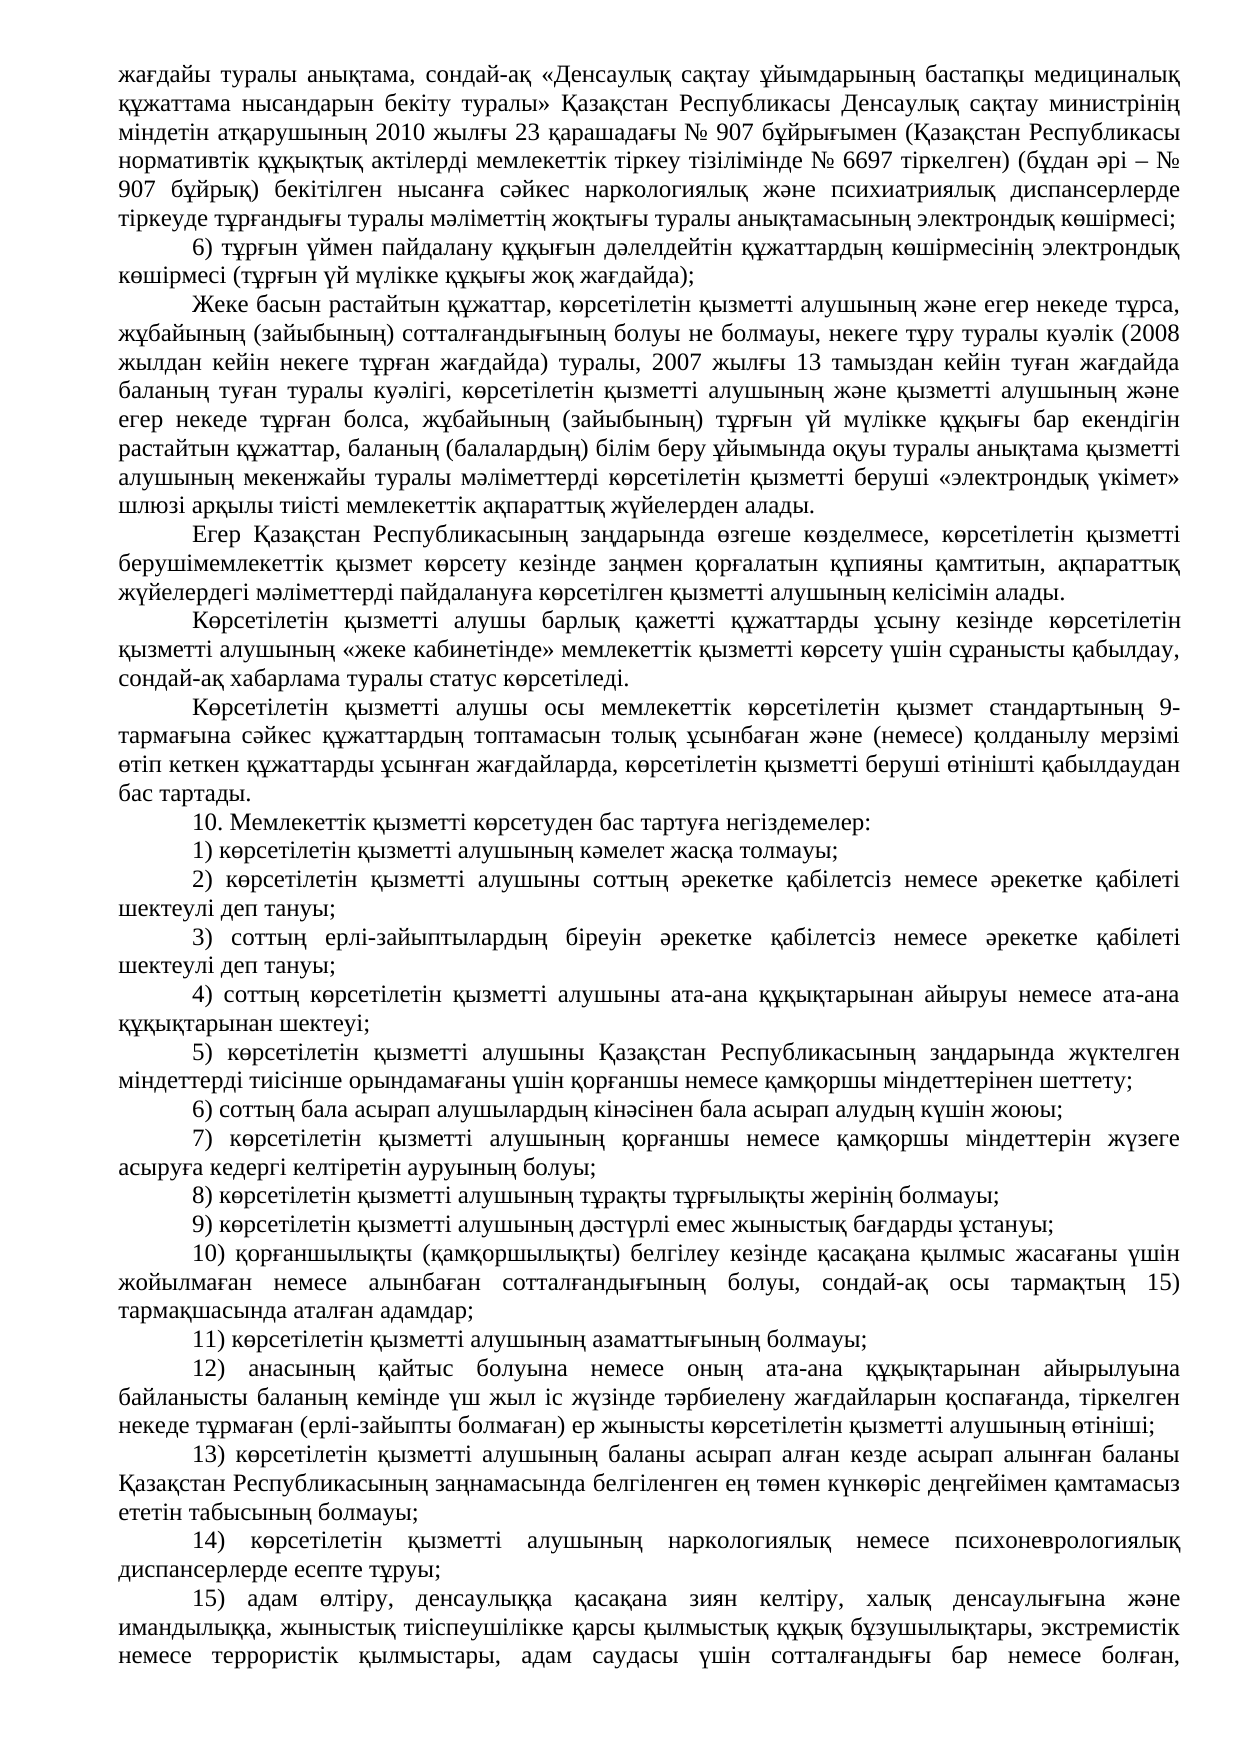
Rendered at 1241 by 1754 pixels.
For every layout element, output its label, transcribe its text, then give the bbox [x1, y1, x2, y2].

text Егер Қазақстан Республикасының заңдарында өзгеше көзделмесе, көрсетілетін қызметті берушімемлекеттік қызмет көрсету кезінде заңмен қорғалатын құпияны қамтитын, ақпараттық жүйелердегі мәліметтерді пайдалануға көрсетілген қызметті алушының келісімін алады. [118, 519, 1181, 605]
text 12) анасының қайтыс болуына немесе оның ата-ана құқықтарынан айырылуына байланысты баланың кемінде үш жыл іс жүзінде тәрбиелену жағдайларын қоспағанда, тіркелген некеде тұрмаған (ерлі-зайыпты болмаған) ер жынысты көрсетілетін қызметті алушының өтініші; [118, 1353, 1181, 1439]
text 8) көрсетілетін қызметті алушының тұрақты тұрғылықты жерінің болмауы; [118, 1180, 1181, 1209]
text Көрсетілетін қызметті алушы барлық қажетті құжаттарды ұсыну кезінде көрсетілетін қызметті алушының «жеке кабинетінде» мемлекеттік қызметті көрсету үшін сұранысты қабылдау, сондай-ақ хабарлама туралы статус көрсетіледі. [118, 605, 1181, 692]
text 3) соттың ерлi-зайыптылардың біреуін әрекетке қабiлетсiз немесе әрекетке қабiлеті шектеулі деп тануы; [118, 922, 1181, 979]
text 1) көрсетілетін қызметті алушының кәмелет жасқа толмауы; [118, 835, 1181, 864]
text 7) көрсетілетін қызметті алушының қорғаншы немесе қамқоршы мiндеттерін жүзеге асыруға кедергі келтіретін ауруының болуы; [118, 1123, 1181, 1180]
text Көрсетілетін қызметті алушы осы мемлекеттік көрсетілетін қызмет стандартының 9-тармағына сәйкес құжаттардың топтамасын толық ұсынбаған және (немесе) қолданылу мерзімі өтіп кеткен құжаттарды ұсынған жағдайларда, көрсетілетін қызметті беруші өтінішті қабылдаудан бас тартады. [118, 692, 1181, 807]
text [118, 1583, 1181, 1669]
text 6) соттың бала асырап алушылардың кінәсінен бала асырап алудың күшiн жоюы; [118, 1094, 1181, 1123]
text 6) тұрғын үймен пайдалану құқығын дәлелдейтін құжаттардың көшірмесінің электрондық көшірмесі (тұрғын үй мүлікке құқығы жоқ жағдайда); [118, 232, 1181, 289]
text 14) көрсетілетін қызметті алушының наркологиялық немесе психоневрологиялық диспансерлерде есепте тұруы; [118, 1525, 1181, 1583]
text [118, 59, 1181, 232]
text 13) көрсетілетін қызметті алушының баланы асырап алған кезде асырап алынған баланы Қазақстан Республикасының заңнамасында белгіленген ең төмен күнкөріс деңгейімен қамтамасыз ететін табысының болмауы; [118, 1439, 1181, 1525]
text 9) көрсетілетін қызметті алушының дәстүрлi емес жыныстық бағдарды ұстануы; [118, 1209, 1181, 1238]
text 4) соттың көрсетілетін қызметті алушыны ата-ана құқықтарынан айыруы немесе ата-ана құқықтарынан шектеуі; [118, 979, 1181, 1037]
text 5) көрсетілетін қызметті алушыны Қазақстан Республикасының заңдарында жүктелген мiндеттердi тиiсiнше орындамағаны үшiн қорғаншы немесе қамқоршы мiндеттерінен шеттету; [118, 1037, 1181, 1094]
text Жеке басын растайтын құжаттар, көрсетілетін қызметті алушының және егер некеде тұрса, жұбайының (зайыбының) сотталғандығының болуы не болмауы, некеге тұру туралы куәлік (2008 жылдан кейін некеге тұрған жағдайда) туралы, 2007 жылғы 13 тамыздан кейін туған жағдайда баланың туған туралы куәлігі, көрсетілетін қызметті алушының және қызметті алушының және егер некеде тұрған болса, жұбайының (зайыбының) тұрғын үй мүлікке құқығы бар екендігін растайтын құжаттар, баланың (балалардың) білім беру ұйымында оқуы туралы анықтама қызметті алушының мекенжайы туралы мәліметтерді көрсетілетін қызметті беруші «электрондық үкімет» шлюзі арқылы тиісті мемлекеттік ақпараттық жүйелерден алады. [118, 289, 1181, 519]
text 2) көрсетілетін қызметті алушыны соттың әрекетке қабiлетсiз немесе әрекетке қабiлеті шектеулi деп тануы; [118, 864, 1181, 922]
text 10. Мемлекеттік қызметті көрсетуден бас тартуға негіздемелер: [118, 807, 1181, 835]
text 11) көрсетілетін қызметті алушының азаматтығының болмауы; [118, 1324, 1181, 1353]
text 10) қорғаншылықты (қамқоршылықты) белгілеу кезінде қасақана қылмыс жасағаны үшін жойылмаған немесе алынбаған сотталғандығының болуы, сондай-ақ осы тармақтың 15) тармақшасында аталған адамдар; [118, 1238, 1181, 1324]
